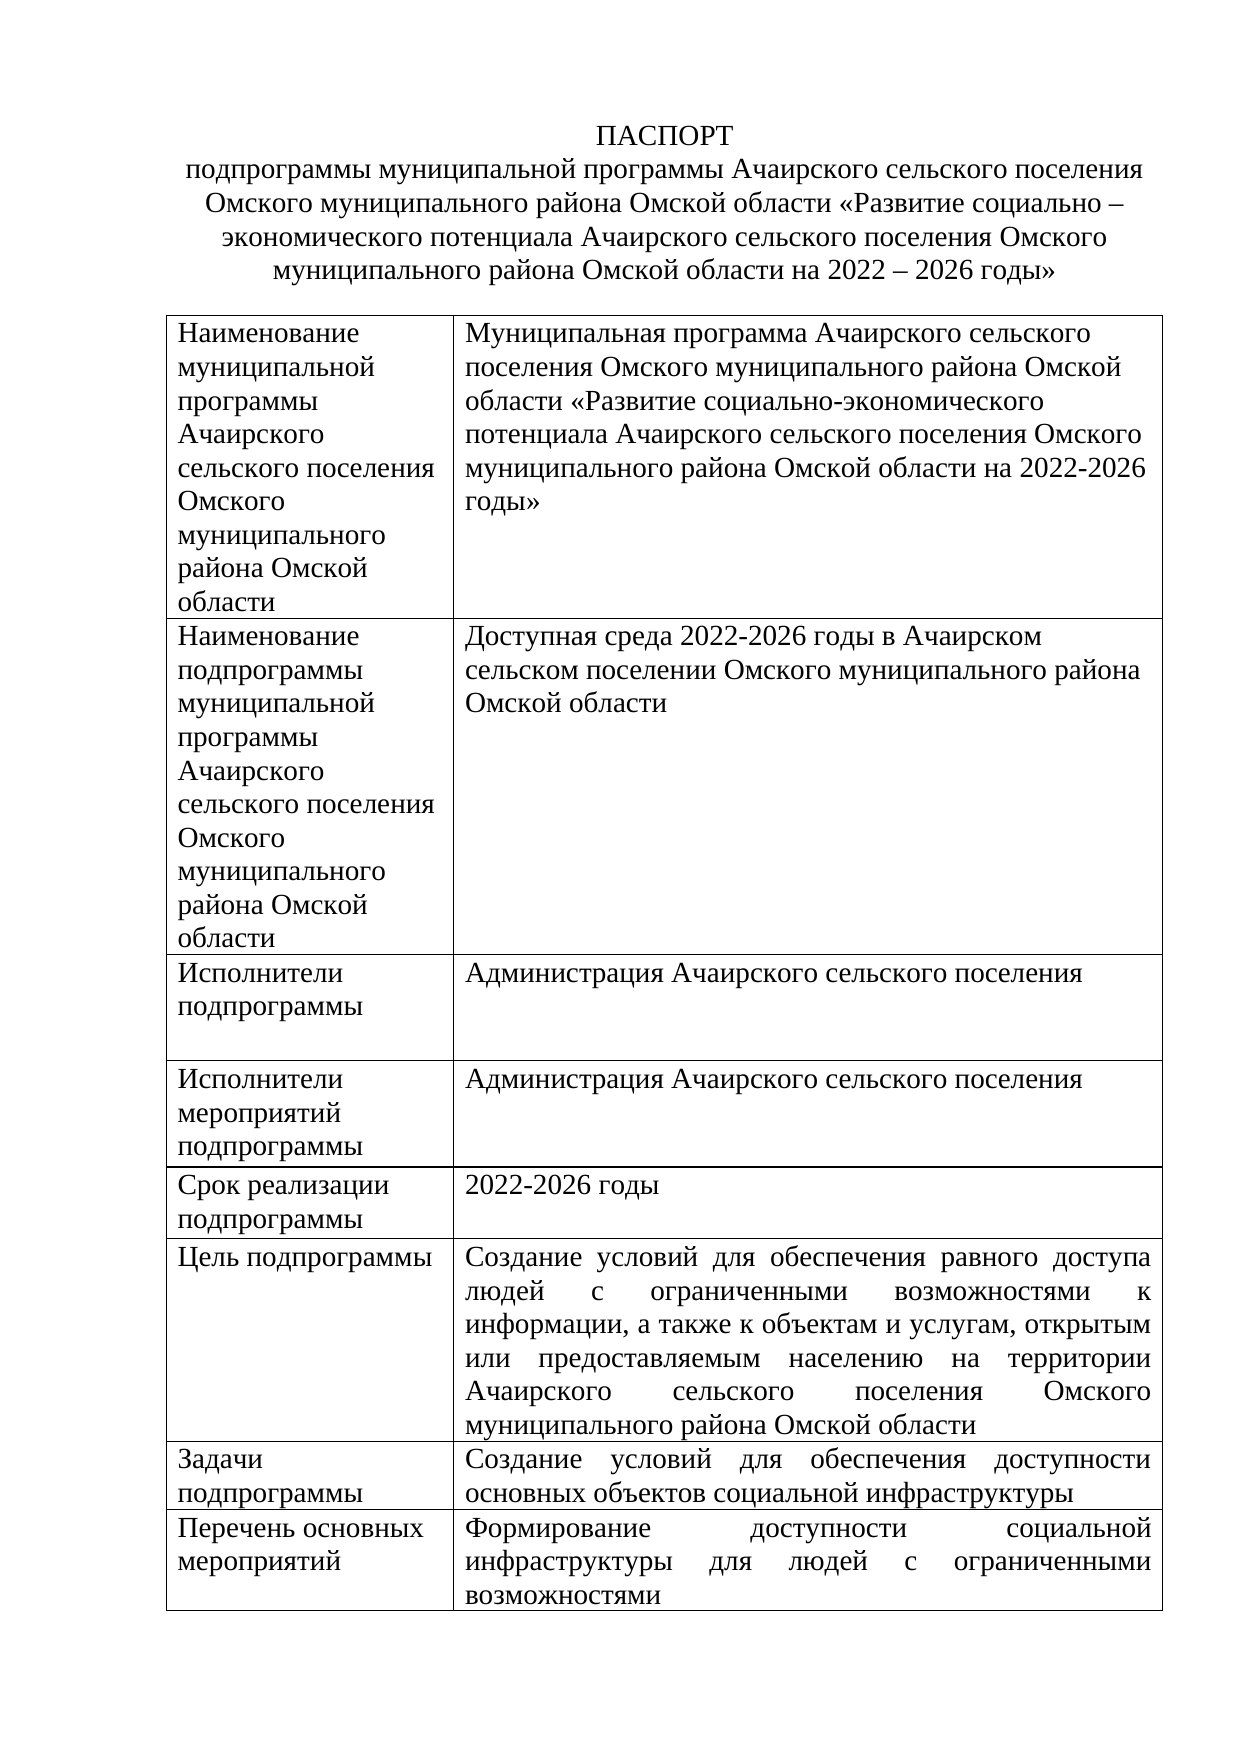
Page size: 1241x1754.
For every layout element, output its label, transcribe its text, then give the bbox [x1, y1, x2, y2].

table_cell Исполнители мероприятий подпрограммы [167, 1061, 453, 1166]
text подпрограммы муниципальной программы Ачаирского сельского поселения Омского муниципального района Омской области «Развитие социально – экономического потенциала Ачаирского сельского поселения Омского муниципального района Омской области на 2022 – 2026 годы» [177, 152, 1152, 286]
table_header Наименование муниципальной программы Ачаирского сельского поселения Омского муниципального района Омской области [167, 316, 453, 617]
table_cell Формирование доступности социальной инфраструктуры для людей с ограниченными возможностями [454, 1510, 1162, 1610]
table_cell Исполнители подпрограммы [167, 955, 453, 1060]
table_cell Создание условий для обеспечения равного доступа людей с ограниченными возможностями к информации, а также к объектам и услугам, открытым или предоставляемым населению на территории Ачаирского сельского поселения Омского муниципального района Омской области [454, 1239, 1162, 1441]
table_cell Срок реализации подпрограммы [167, 1168, 453, 1238]
table_cell 2022-2026 годы [454, 1168, 1162, 1238]
table_header Муниципальная программа Ачаирского сельского поселения Омского муниципального района Омской области «Развитие социально-экономического потенциала Ачаирского сельского поселения Омского муниципального района Омской области на 2022-2026 годы» [454, 316, 1162, 617]
table_cell Администрация Ачаирского сельского поселения [454, 955, 1162, 1060]
table_cell Наименование подпрограммы муниципальной программы Ачаирского сельского поселения Омского муниципального района Омской области [167, 619, 453, 954]
table_cell Задачи подпрограммы [167, 1442, 453, 1509]
table_cell Доступная среда 2022-2026 годы в Ачаирском сельском поселении Омского муниципального района Омской области [454, 619, 1162, 954]
table_cell Администрация Ачаирского сельского поселения [454, 1061, 1162, 1166]
table_cell Создание условий для обеспечения доступности основных объектов социальной инфраструктуры [454, 1442, 1162, 1509]
table_cell Перечень основных мероприятий [167, 1510, 453, 1610]
table_cell Цель подпрограммы [167, 1239, 453, 1441]
text ПАСПОРТ [177, 118, 1152, 152]
